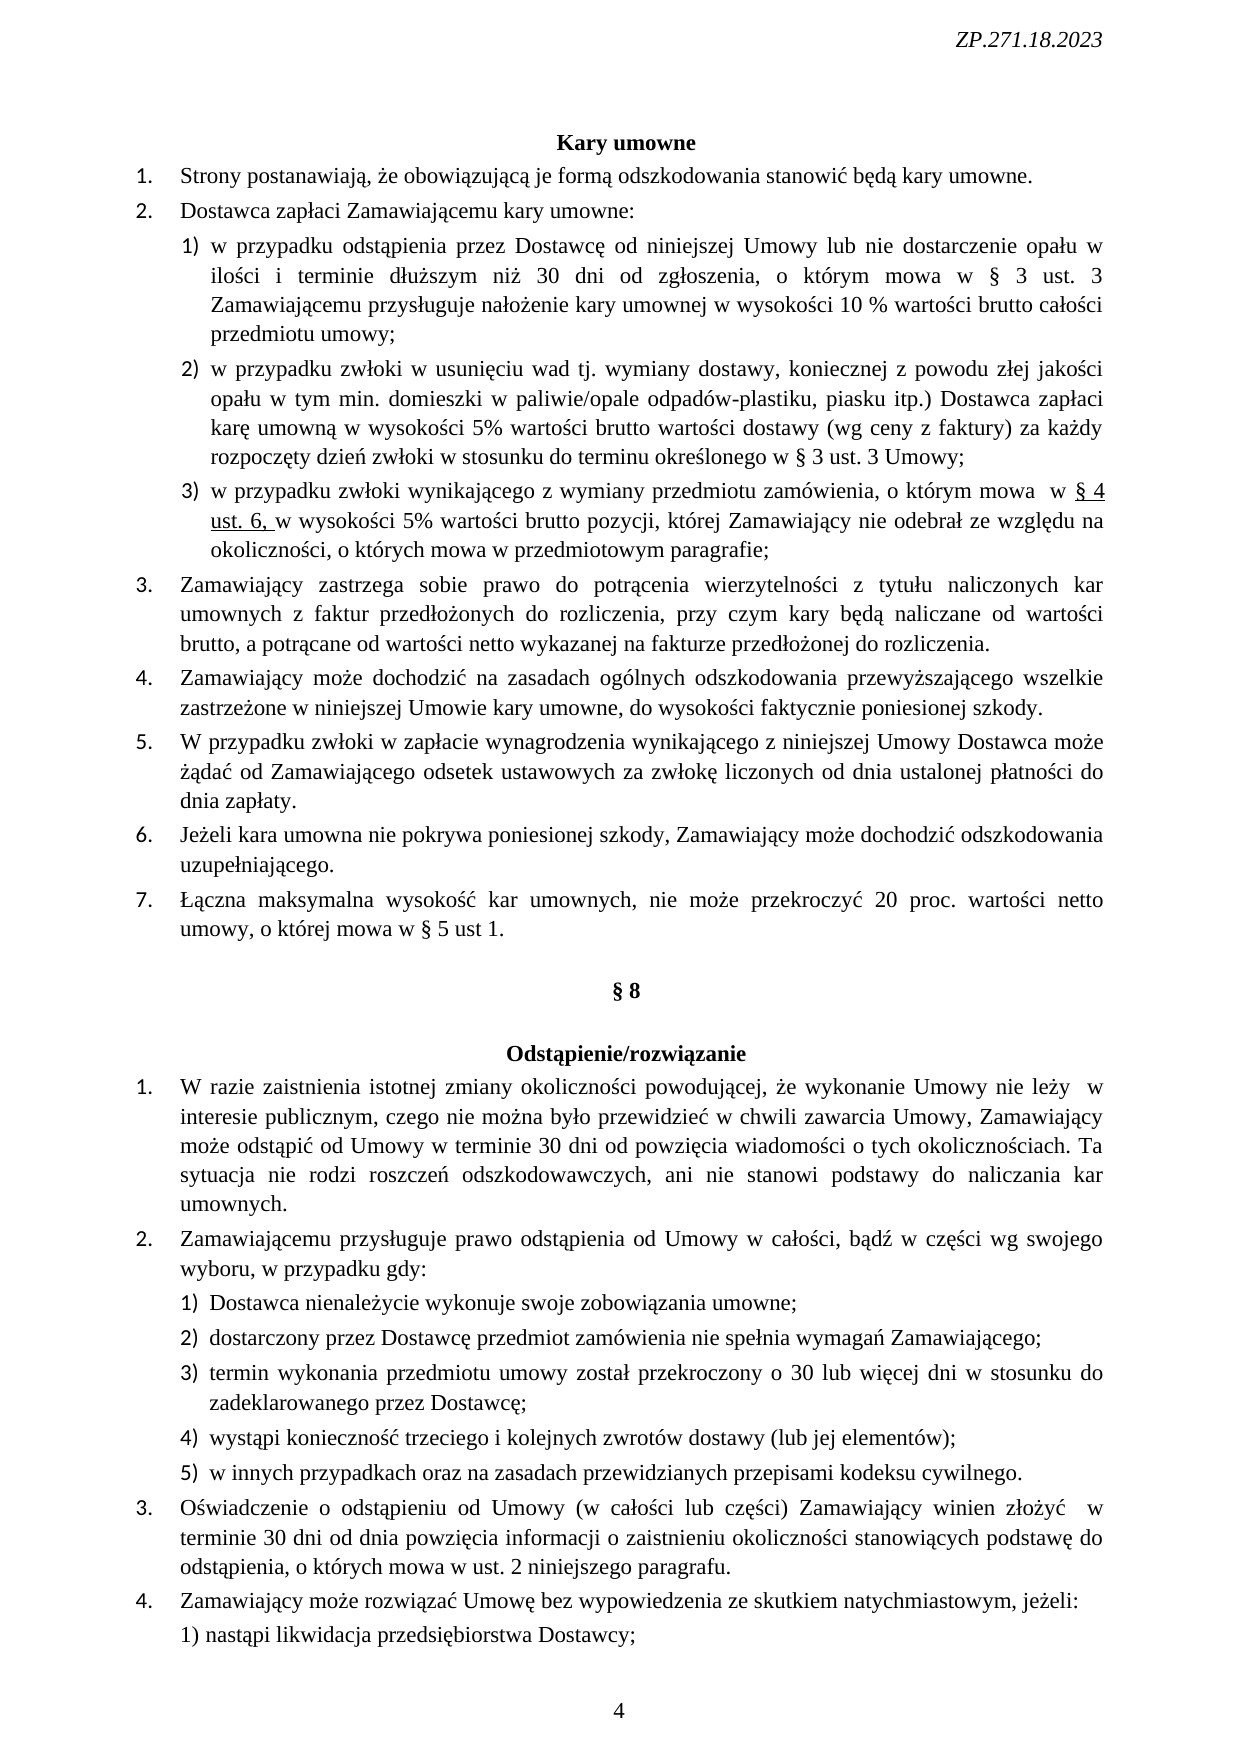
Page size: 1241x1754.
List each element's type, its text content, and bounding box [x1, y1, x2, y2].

list Zamawiający zastrzega sobie prawo do potrącenia wierzytelności z tytułu naliczonych kar umownych z faktur przedłożonych do rozliczenia, przy czym kary będą naliczane od wartości brutto, a potrącane od wartości netto wykazanej na fakturze przedłożonej do rozliczenia. [135, 570, 1105, 656]
text 1) nastąpi likwidacja przedsiębiorstwa Dostawcy; [180, 1622, 1105, 1648]
subtitle § 8 [147, 977, 1105, 1003]
list Dostawca zapłaci Zamawiającemu kary umowne: [135, 196, 1105, 224]
subtitle Odstąpienie/rozwiązanie [147, 1040, 1105, 1067]
list Jeżeli kara umowna nie pokrywa poniesionej szkody, Zamawiający może dochodzić odszkodowania uzupełniającego. [135, 821, 1105, 878]
subtitle Kary umowne [147, 129, 1105, 156]
list wystąpi konieczność trzeciego i kolejnych zwrotów dostawy (lub jej elementów); [180, 1423, 1105, 1451]
list termin wykonania przedmiotu umowy został przekroczony o 30 lub więcej dni w stosunku do zadeklarowanego przez Dostawcę; [180, 1358, 1105, 1416]
list Strony postanawiają, że obowiązującą je formą odszkodowania stanowić będą kary umowne. [135, 161, 1105, 189]
list Zamawiający może dochodzić na zasadach ogólnych odszkodowania przewyższającego wszelkie zastrzeżone w niniejszej Umowie kary umowne, do wysokości faktycznie poniesionej szkody. [135, 663, 1105, 720]
list w przypadku zwłoki wynikającego z wymiany przedmiotu zamówienia, o którym mowa w § 4 ust. 6, w wysokości 5% wartości brutto pozycji, której Zamawiający nie odebrał ze względu na okoliczności, o których mowa w przedmiotowym paragrafie; [181, 476, 1105, 563]
list Oświadczenie o odstąpieniu od Umowy (w całości lub części) Zamawiający winien złożyć w terminie 30 dni od dnia powzięcia informacji o zaistnieniu okoliczności stanowiących podstawę do odstąpienia, o których mowa w ust. 2 niniejszego paragrafu. [135, 1493, 1105, 1579]
list w innych przypadkach oraz na zasadach przewidzianych przepisami kodeksu cywilnego. [180, 1458, 1105, 1486]
list W razie zaistnienia istotnej zmiany okoliczności powodującej, że wykonanie Umowy nie leży w interesie publicznym, czego nie można było przewidzieć w chwili zawarcia Umowy, Zamawiający może odstąpić od Umowy w terminie 30 dni od powzięcia wiadomości o tych okolicznościach. Ta sytuacja nie rodzi roszczeń odszkodowawczych, ani nie stanowi podstawy do naliczania kar umownych. [135, 1072, 1105, 1217]
list w przypadku odstąpienia przez Dostawcę od niniejszej Umowy lub nie dostarczenie opału w ilości i terminie dłuższym niż 30 dni od zgłoszenia, o którym mowa w § 3 ust. 3 Zamawiającemu przysługuje nałożenie kary umownej w wysokości 10 % wartości brutto całości przedmiotu umowy; [181, 231, 1105, 347]
list w przypadku zwłoki w usunięciu wad tj. wymiany dostawy, koniecznej z powodu złej jakości opału w tym min. domieszki w paliwie/opale odpadów-plastiku, piasku itp.) Dostawca zapłaci karę umowną w wysokości 5% wartości brutto wartości dostawy (wg ceny z faktury) za każdy rozpoczęty dzień zwłoki w stosunku do terminu określonego w § 3 ust. 3 Umowy; [181, 354, 1105, 469]
list W przypadku zwłoki w zapłacie wynagrodzenia wynikającego z niniejszej Umowy Dostawca może żądać od Zamawiającego odsetek ustawowych za zwłokę liczonych od dnia ustalonej płatności do dnia zapłaty. [135, 727, 1105, 813]
list Dostawca nienależycie wykonuje swoje zobowiązania umowne; [180, 1288, 1105, 1316]
list dostarczony przez Dostawcę przedmiot zamówienia nie spełnia wymagań Zamawiającego; [180, 1323, 1105, 1351]
list Zamawiającemu przysługuje prawo odstąpienia od Umowy w całości, bądź w części wg swojego wyboru, w przypadku gdy: [135, 1224, 1105, 1281]
list Łączna maksymalna wysokość kar umownych, nie może przekroczyć 20 proc. wartości netto umowy, o której mowa w § 5 ust 1. [135, 885, 1105, 942]
list Zamawiający może rozwiązać Umowę bez wypowiedzenia ze skutkiem natychmiastowym, jeżeli: [135, 1586, 1105, 1614]
